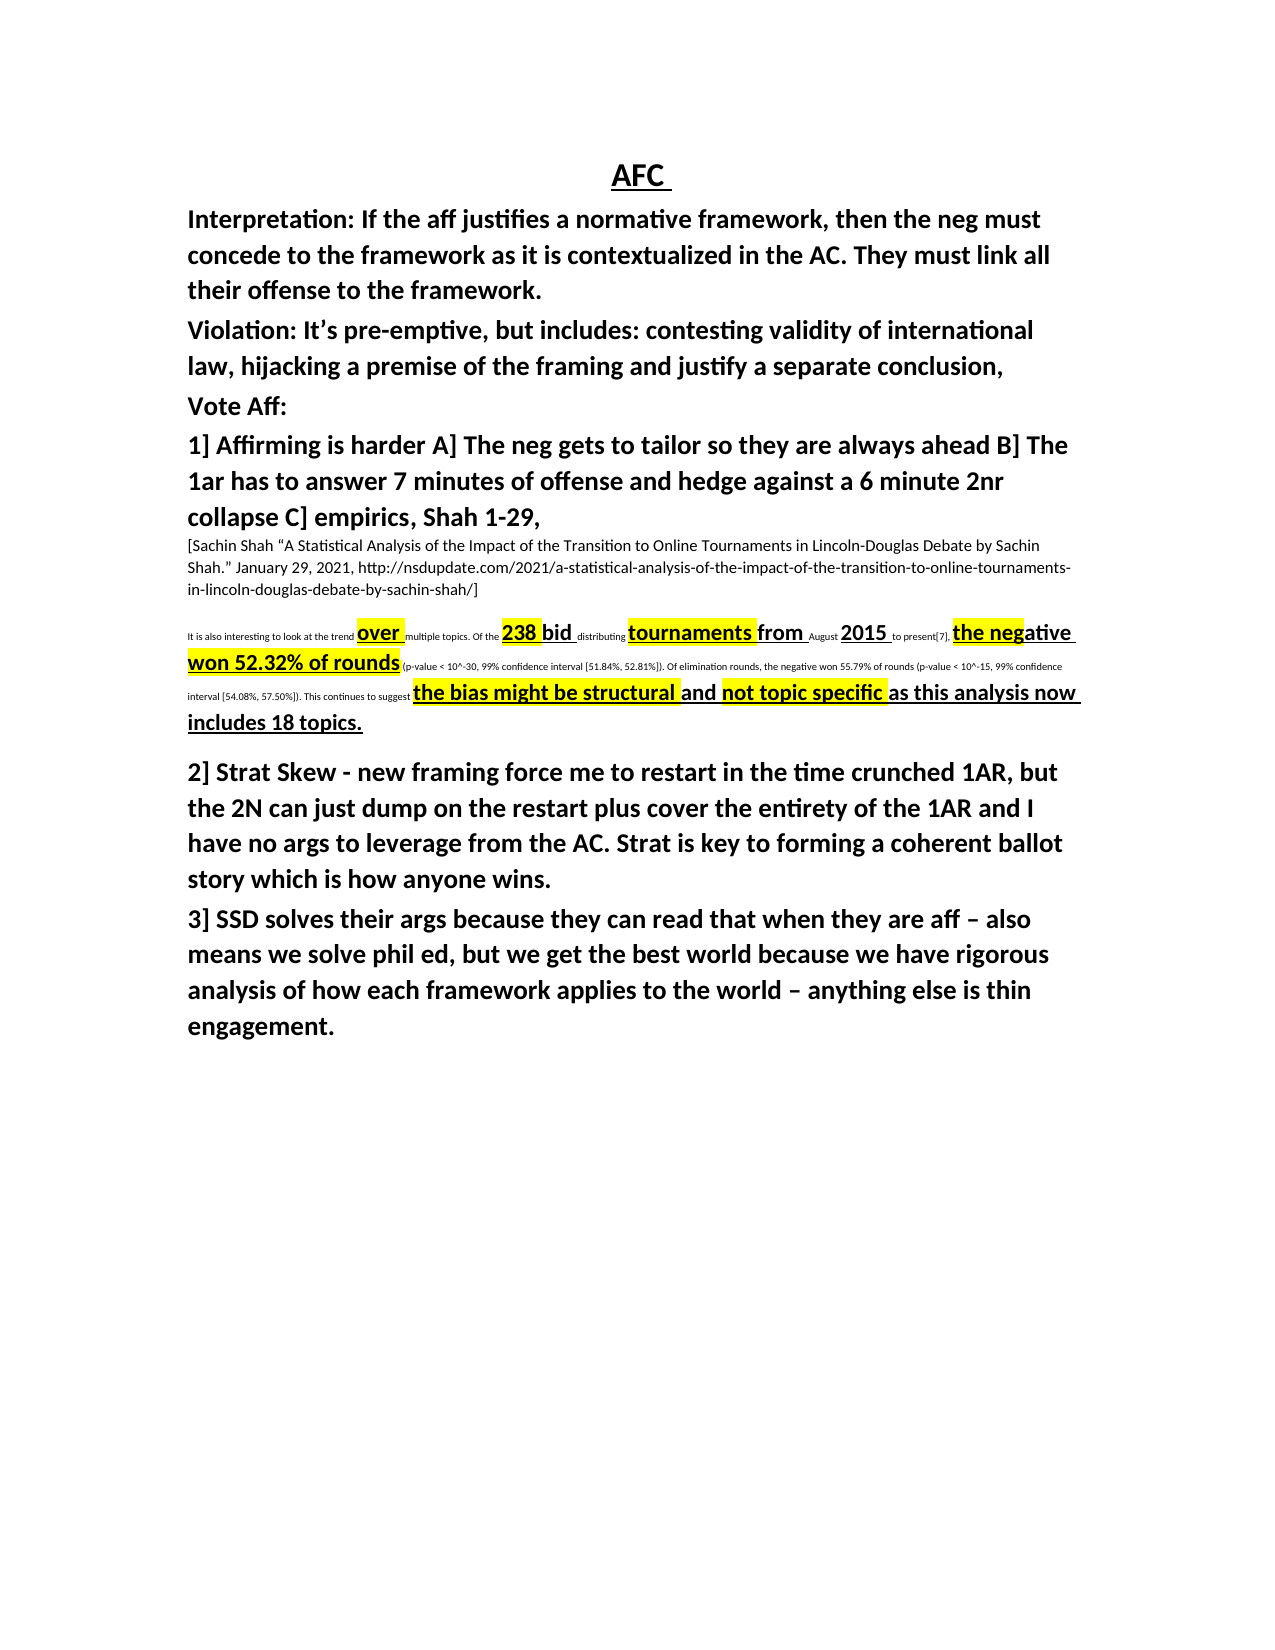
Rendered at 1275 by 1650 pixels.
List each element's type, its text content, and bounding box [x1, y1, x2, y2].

subtitle Vote Aff: [187, 389, 1087, 422]
subtitle 1] Affirming is harder A] The neg gets to tailor so they are always ahead B] The 1ar has to answer 7 minutes of offense and hedge against a 6 minute 2nr collapse C] empirics, Shah 1-29, [187, 428, 1087, 533]
subtitle Violation: It’s pre-emptive, but includes: contesting validity of international law, hijacking a premise of the framing and justify a separate conclusion, [187, 313, 1087, 382]
text [Sachin Shah “A Statistical Analysis of the Impact of the Transition to Online Tournaments in Lincoln-Douglas Debate by Sachin Shah.” January 29, 2021, http://nsdupdate.com/2021/a-statistical-analysis-of-the-impact-of-the-transition-to-online-tournaments-in-lincoln-douglas-debate-by-sachin-shah/] [187, 535, 1087, 599]
subtitle Interpretation: If the aff justifies a normative framework, then the neg must concede to the framework as it is contextualized in the AC. They must link all their offense to the framework. [187, 202, 1087, 307]
subtitle AFC [187, 154, 1087, 195]
subtitle 3] SSD solves their args because they can read that when they are aff – also means we solve phil ed, but we get the best world because we have rigorous analysis of how each framework applies to the world – anything else is thin engagement. [187, 902, 1087, 1042]
text It is also interesting to look at the trend over multiple topics. Of the 238 bid distributing tournaments from August 2015 to present[7], the negative won 52.32% of rounds (p-value < 10^-30, 99% confidence interval [51.84%, 52.81%]). Of elimination rounds, the negative won 55.79% of rounds (p-value < 10^-15, 99% confidence interval [54.08%, 57.50%]). This continues to suggest the bias might be structural and not topic specific as this analysis now includes 18 topics. [187, 618, 1087, 736]
subtitle 2] Strat Skew - new framing force me to restart in the time crunched 1AR, but the 2N can just dump on the restart plus cover the entirety of the 1AR and I have no args to leverage from the AC. Strat is key to forming a coherent ballot story which is how anyone wins. [187, 755, 1087, 895]
